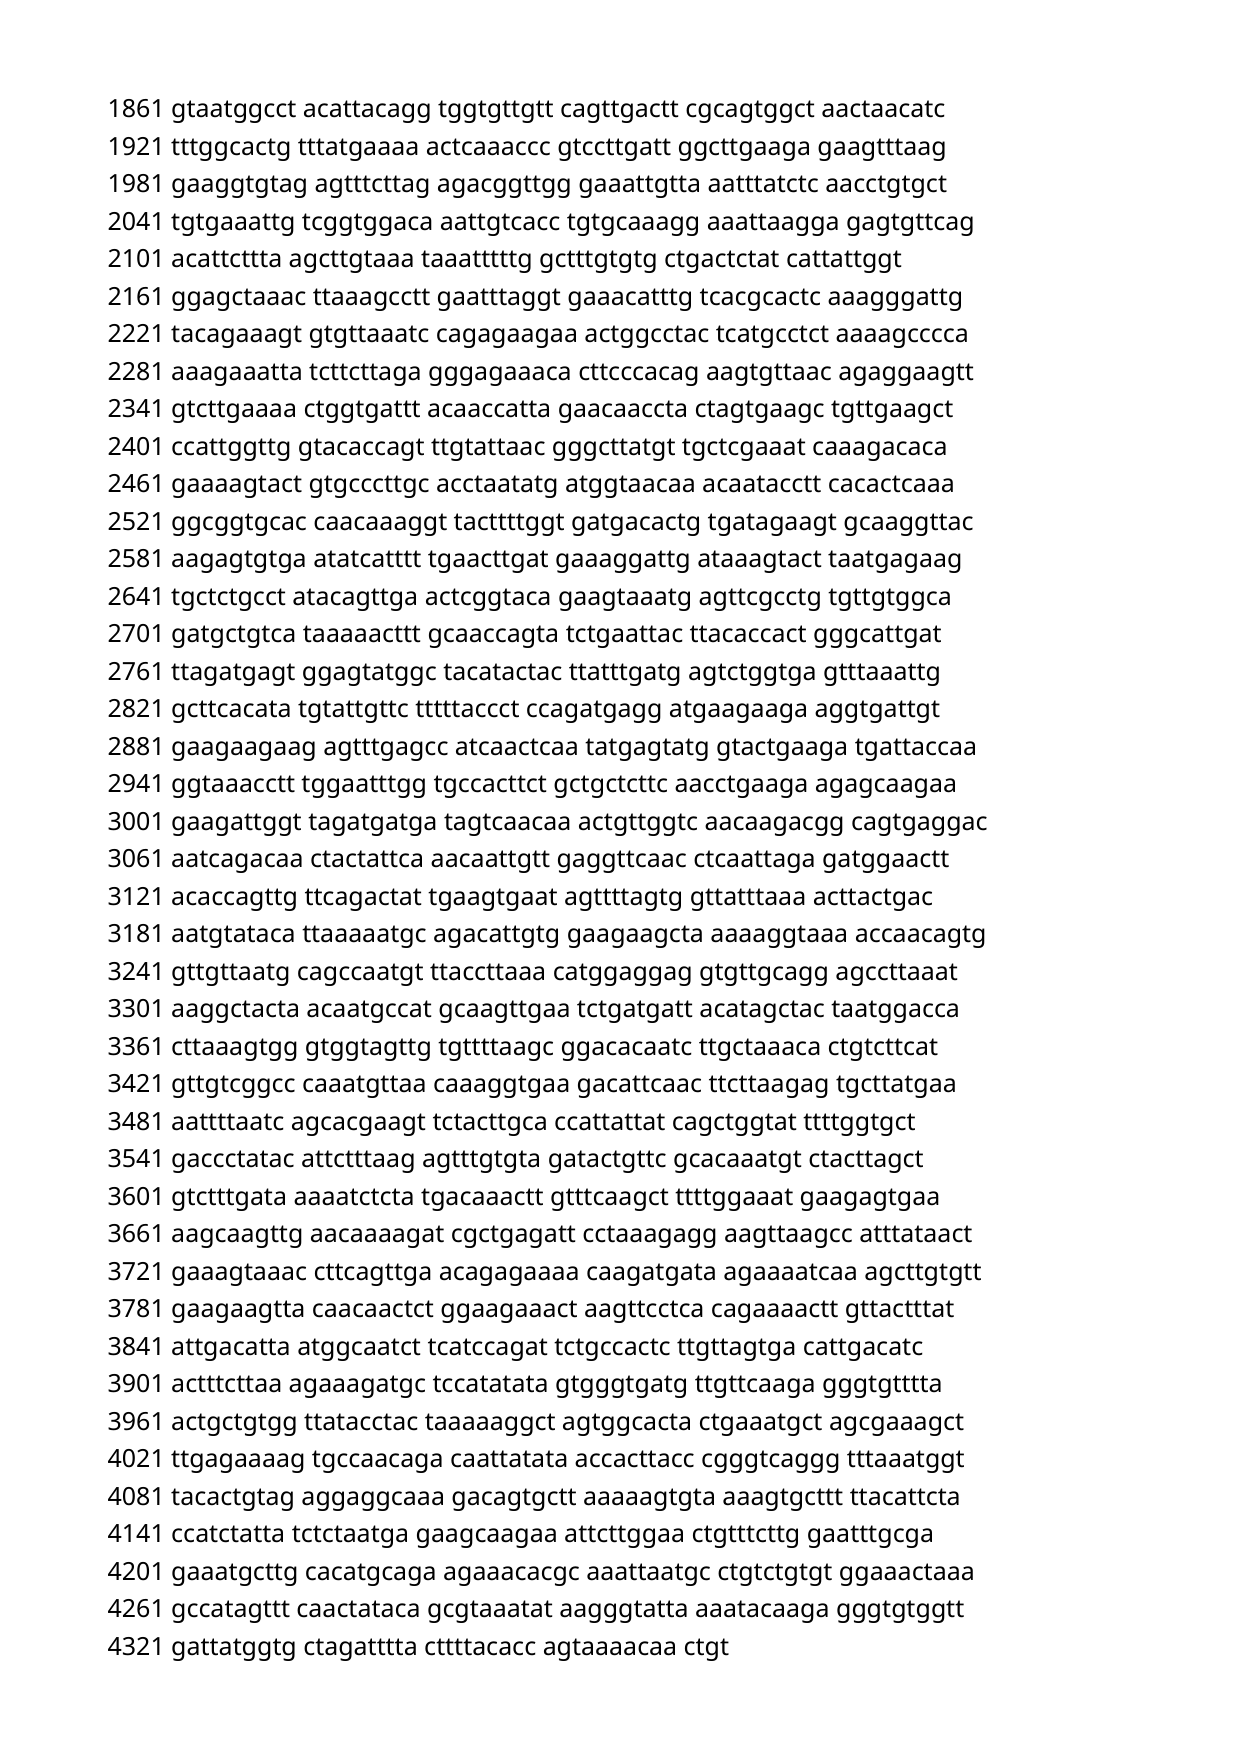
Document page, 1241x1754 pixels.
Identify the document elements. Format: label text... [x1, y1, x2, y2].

text 3901 actttcttaa agaaagatgc tccatatata gtgggtgatg ttgttcaaga gggtgtttta [75, 1364, 1165, 1402]
text 2821 gcttcacata tgtattgttc tttttaccct ccagatgagg atgaagaaga aggtgattgt [75, 689, 1165, 727]
text 3661 aagcaagttg aacaaaagat cgctgagatt cctaaagagg aagttaagcc atttataact [75, 1214, 1165, 1252]
text 3841 attgacatta atggcaatct tcatccagat tctgccactc ttgttagtga cattgacatc [75, 1327, 1165, 1364]
text 3181 aatgtataca ttaaaaatgc agacattgtg gaagaagcta aaaaggtaaa accaacagtg [75, 914, 1165, 952]
text 4081 tacactgtag aggaggcaaa gacagtgctt aaaaagtgta aaagtgcttt ttacattcta [75, 1477, 1165, 1514]
text 2521 ggcggtgcac caacaaaggt tacttttggt gatgacactg tgatagaagt gcaaggttac [75, 502, 1165, 539]
text 1981 gaaggtgtag agtttcttag agacggttgg gaaattgtta aatttatctc aacctgtgct [75, 164, 1165, 202]
text 3481 aattttaatc agcacgaagt tctacttgca ccattattat cagctggtat ttttggtgct [75, 1102, 1165, 1139]
text 3241 gttgttaatg cagccaatgt ttaccttaaa catggaggag gtgttgcagg agccttaaat [75, 952, 1165, 989]
text 3541 gaccctatac attctttaag agtttgtgta gatactgttc gcacaaatgt ctacttagct [75, 1139, 1165, 1177]
text 2221 tacagaaagt gtgttaaatc cagagaagaa actggcctac tcatgcctct aaaagcccca [75, 314, 1165, 352]
text 4021 ttgagaaaag tgccaacaga caattatata accacttacc cgggtcaggg tttaaatggt [75, 1439, 1165, 1477]
text 3961 actgctgtgg ttatacctac taaaaaggct agtggcacta ctgaaatgct agcgaaagct [75, 1402, 1165, 1439]
text 4141 ccatctatta tctctaatga gaagcaagaa attcttggaa ctgtttcttg gaatttgcga [75, 1514, 1165, 1552]
text 2881 gaagaagaag agtttgagcc atcaactcaa tatgagtatg gtactgaaga tgattaccaa [75, 727, 1165, 764]
text 2581 aagagtgtga atatcatttt tgaacttgat gaaaggattg ataaagtact taatgagaag [75, 539, 1165, 577]
text 4261 gccatagttt caactataca gcgtaaatat aagggtatta aaatacaaga gggtgtggtt [75, 1589, 1165, 1627]
text 3781 gaagaagtta caacaactct ggaagaaact aagttcctca cagaaaactt gttactttat [75, 1289, 1165, 1327]
text 2701 gatgctgtca taaaaacttt gcaaccagta tctgaattac ttacaccact gggcattgat [75, 614, 1165, 652]
text 3001 gaagattggt tagatgatga tagtcaacaa actgttggtc aacaagacgg cagtgaggac [75, 802, 1165, 839]
text 3301 aaggctacta acaatgccat gcaagttgaa tctgatgatt acatagctac taatggacca [75, 989, 1165, 1027]
text 3721 gaaagtaaac cttcagttga acagagaaaa caagatgata agaaaatcaa agcttgtgtt [75, 1252, 1165, 1289]
text 2281 aaagaaatta tcttcttaga gggagaaaca cttcccacag aagtgttaac agaggaagtt [75, 352, 1165, 389]
text 3121 acaccagttg ttcagactat tgaagtgaat agttttagtg gttatttaaa acttactgac [75, 877, 1165, 914]
text 3421 gttgtcggcc caaatgttaa caaaggtgaa gacattcaac ttcttaagag tgcttatgaa [75, 1064, 1165, 1102]
text 2941 ggtaaacctt tggaatttgg tgccacttct gctgctcttc aacctgaaga agagcaagaa [75, 764, 1165, 802]
text 1861 gtaatggcct acattacagg tggtgttgtt cagttgactt cgcagtggct aactaacatc [75, 89, 1165, 127]
text 2041 tgtgaaattg tcggtggaca aattgtcacc tgtgcaaagg aaattaagga gagtgttcag [75, 202, 1165, 239]
text 4201 gaaatgcttg cacatgcaga agaaacacgc aaattaatgc ctgtctgtgt ggaaactaaa [75, 1552, 1165, 1589]
text 2161 ggagctaaac ttaaagcctt gaatttaggt gaaacatttg tcacgcactc aaagggattg [75, 277, 1165, 314]
text 3361 cttaaagtgg gtggtagttg tgttttaagc ggacacaatc ttgctaaaca ctgtcttcat [75, 1027, 1165, 1064]
text 2341 gtcttgaaaa ctggtgattt acaaccatta gaacaaccta ctagtgaagc tgttgaagct [75, 389, 1165, 427]
text 3061 aatcagacaa ctactattca aacaattgtt gaggttcaac ctcaattaga gatggaactt [75, 839, 1165, 877]
text 4321 gattatggtg ctagatttta cttttacacc agtaaaacaa ctgt [75, 1627, 1165, 1664]
text 2401 ccattggttg gtacaccagt ttgtattaac gggcttatgt tgctcgaaat caaagacaca [75, 427, 1165, 464]
text 2101 acattcttta agcttgtaaa taaatttttg gctttgtgtg ctgactctat cattattggt [75, 239, 1165, 277]
text 2461 gaaaagtact gtgcccttgc acctaatatg atggtaacaa acaatacctt cacactcaaa [75, 464, 1165, 502]
text 3601 gtctttgata aaaatctcta tgacaaactt gtttcaagct ttttggaaat gaagagtgaa [75, 1177, 1165, 1214]
text 1921 tttggcactg tttatgaaaa actcaaaccc gtccttgatt ggcttgaaga gaagtttaag [75, 127, 1165, 164]
text 2641 tgctctgcct atacagttga actcggtaca gaagtaaatg agttcgcctg tgttgtggca [75, 577, 1165, 614]
text 2761 ttagatgagt ggagtatggc tacatactac ttatttgatg agtctggtga gtttaaattg [75, 652, 1165, 689]
